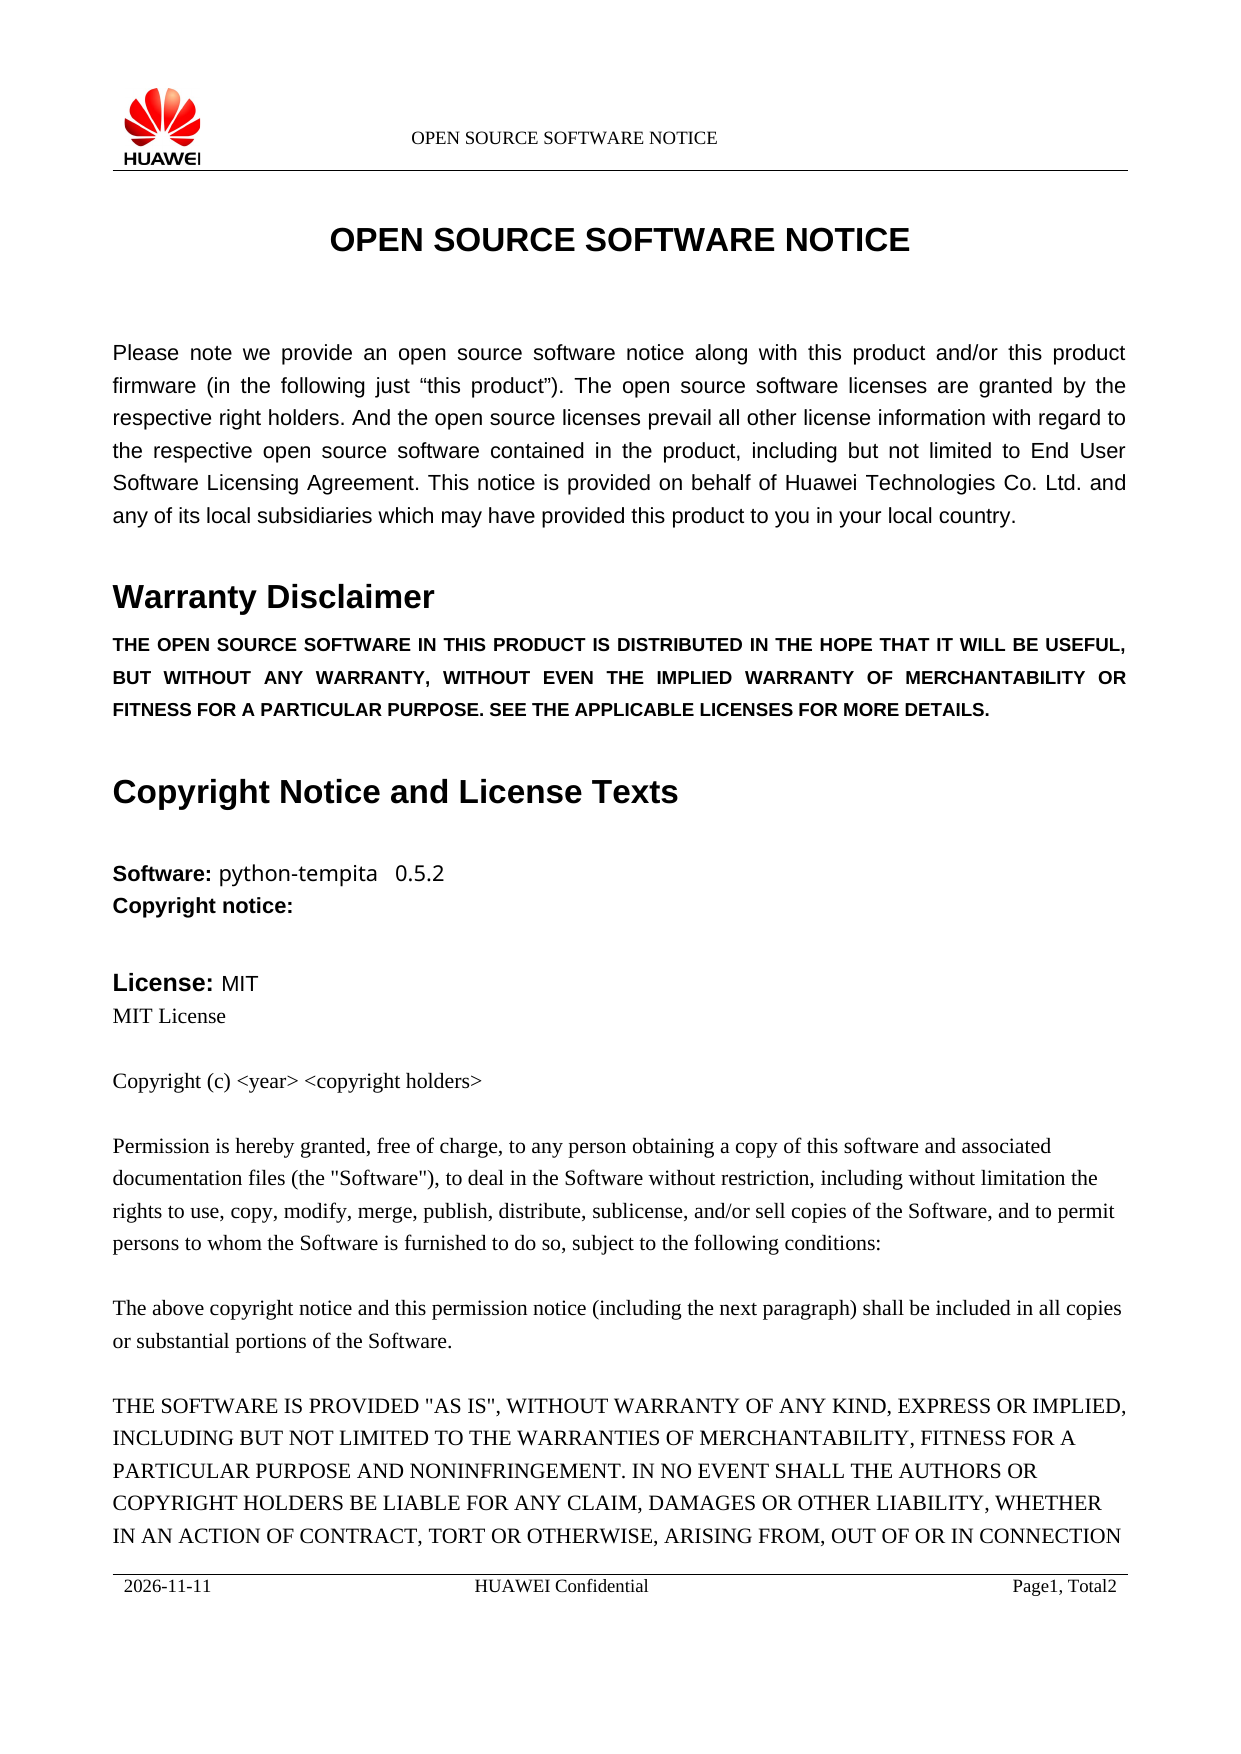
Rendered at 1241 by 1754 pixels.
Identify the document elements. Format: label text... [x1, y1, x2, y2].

text License: MIT [112, 966, 1128, 999]
title Software: python-tempita 0.5.2 [112, 856, 1128, 889]
text Warranty Disclaimer [112, 564, 1128, 629]
text The open source software in this product is distributed in the hope that it will be useful, but WITHOUT ANY WARRANTY, without even the implied warranty of MERCHANTABILITY or FITNESS FOR A PARTICULAR PURPOSE. See the applicable licenses for more details. [112, 629, 1128, 726]
text OPEN SOURCE SOFTWARE NOTICE [112, 206, 1128, 271]
picture [124, 88, 201, 165]
text Copyright Notice and License Texts [112, 759, 1128, 824]
text Copyright notice: [112, 889, 1128, 921]
text Please note we provide an open source software notice along with this product and/or this product firmware (in the following just “this product”). The open source software licenses are granted by the respective right holders. And the open source licenses prevail all other license information with regard to the respective open source software contained in the product, including but not limited to End User Software Licensing Agreement. This notice is provided on behalf of Huawei Technologies Co. Ltd. and any of its local subsidiaries which may have provided this product to you in your local country. [112, 336, 1128, 531]
